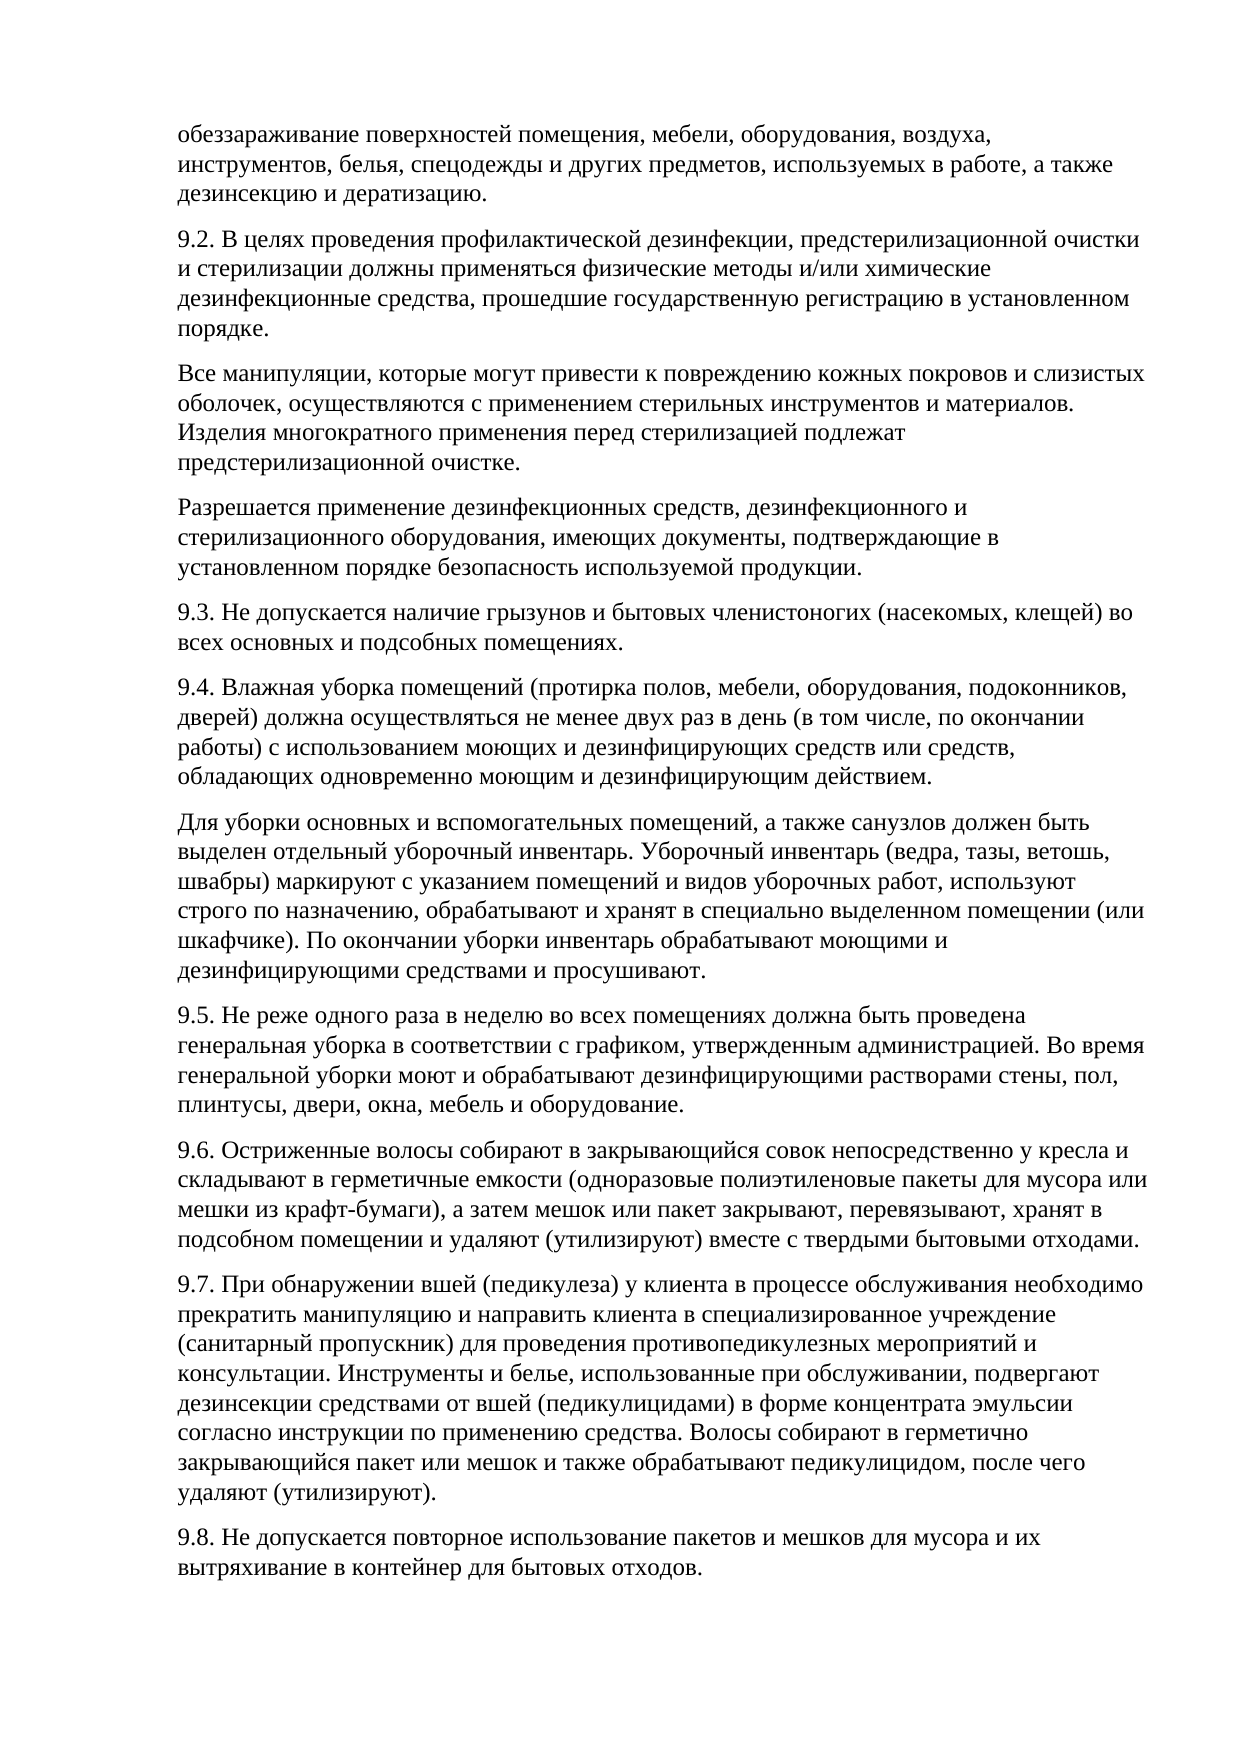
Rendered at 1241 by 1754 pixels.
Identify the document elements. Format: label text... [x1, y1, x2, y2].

text 9.5. Не реже одного раза в неделю во всех помещениях должна быть проведена генеральная уборка в соответствии с графиком, утвержденным администрацией. Во время генеральной уборки моют и обрабатывают дезинфицирующими растворами стены, пол, плинтусы, двери, окна, мебель и оборудование. [177, 999, 1152, 1118]
text 9.2. В целях проведения профилактической дезинфекции, предстерилизационной очистки и стерилизации должны применяться физические методы и/или химические дезинфекционные средства, прошедшие государственную регистрацию в установленном порядке. [177, 223, 1152, 342]
text 9.7. При обнаружении вшей (педикулеза) у клиента в процессе обслуживания необходимо прекратить манипуляцию и направить клиента в специализированное учреждение (санитарный пропускник) для проведения противопедикулезных мероприятий и консультации. Инструменты и белье, использованные при обслуживании, подвергают дезинсекции средствами от вшей (педикулицидами) в форме концентрата эмульсии согласно инструкции по применению средства. Волосы собирают в герметично закрывающийся пакет или мешок и также обрабатывают педикулицидом, после чего удаляют (утилизируют). [177, 1268, 1152, 1506]
text Все манипуляции, которые могут привести к повреждению кожных покровов и слизистых оболочек, осуществляются с применением стерильных инструментов и материалов. Изделия многократного применения перед стерилизацией подлежат предстерилизационной очистке. [177, 357, 1152, 476]
text 9.4. Влажная уборка помещений (протирка полов, мебели, оборудования, подоконников, дверей) должна осуществляться не менее двух раз в день (в том числе, по окончании работы) с использованием моющих и дезинфицирующих средств или средств, обладающих одновременно моющим и дезинфицирующим действием. [177, 671, 1152, 790]
text Для уборки основных и вспомогательных помещений, а также санузлов должен быть выделен отдельный уборочный инвентарь. Уборочный инвентарь (ведра, тазы, ветошь, швабры) маркируют с указанием помещений и видов уборочных работ, используют строго по назначению, обрабатывают и хранят в специально выделенном помещении (или шкафчике). По окончании уборки инвентарь обрабатывают моющими и дезинфицирующими средствами и просушивают. [177, 806, 1152, 984]
text 9.3. Не допускается наличие грызунов и бытовых членистоногих (насекомых, клещей) во всех основных и подсобных помещениях. [177, 596, 1152, 656]
text 9.6. Остриженные волосы собирают в закрывающийся совок непосредственно у кресла и складывают в герметичные емкости (одноразовые полиэтиленовые пакеты для мусора или мешки из крафт-бумаги), а затем мешок или пакет закрывают, перевязывают, хранят в подсобном помещении и удаляют (утилизируют) вместе с твердыми бытовыми отходами. [177, 1134, 1152, 1252]
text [177, 118, 1152, 207]
text 9.8. Не допускается повторное использование пакетов и мешков для мусора и их вытряхивание в контейнер для бытовых отходов. [177, 1521, 1152, 1581]
text Разрешается применение дезинфекционных средств, дезинфекционного и стерилизационного оборудования, имеющих документы, подтверждающие в установленном порядке безопасность используемой продукции. [177, 492, 1152, 581]
